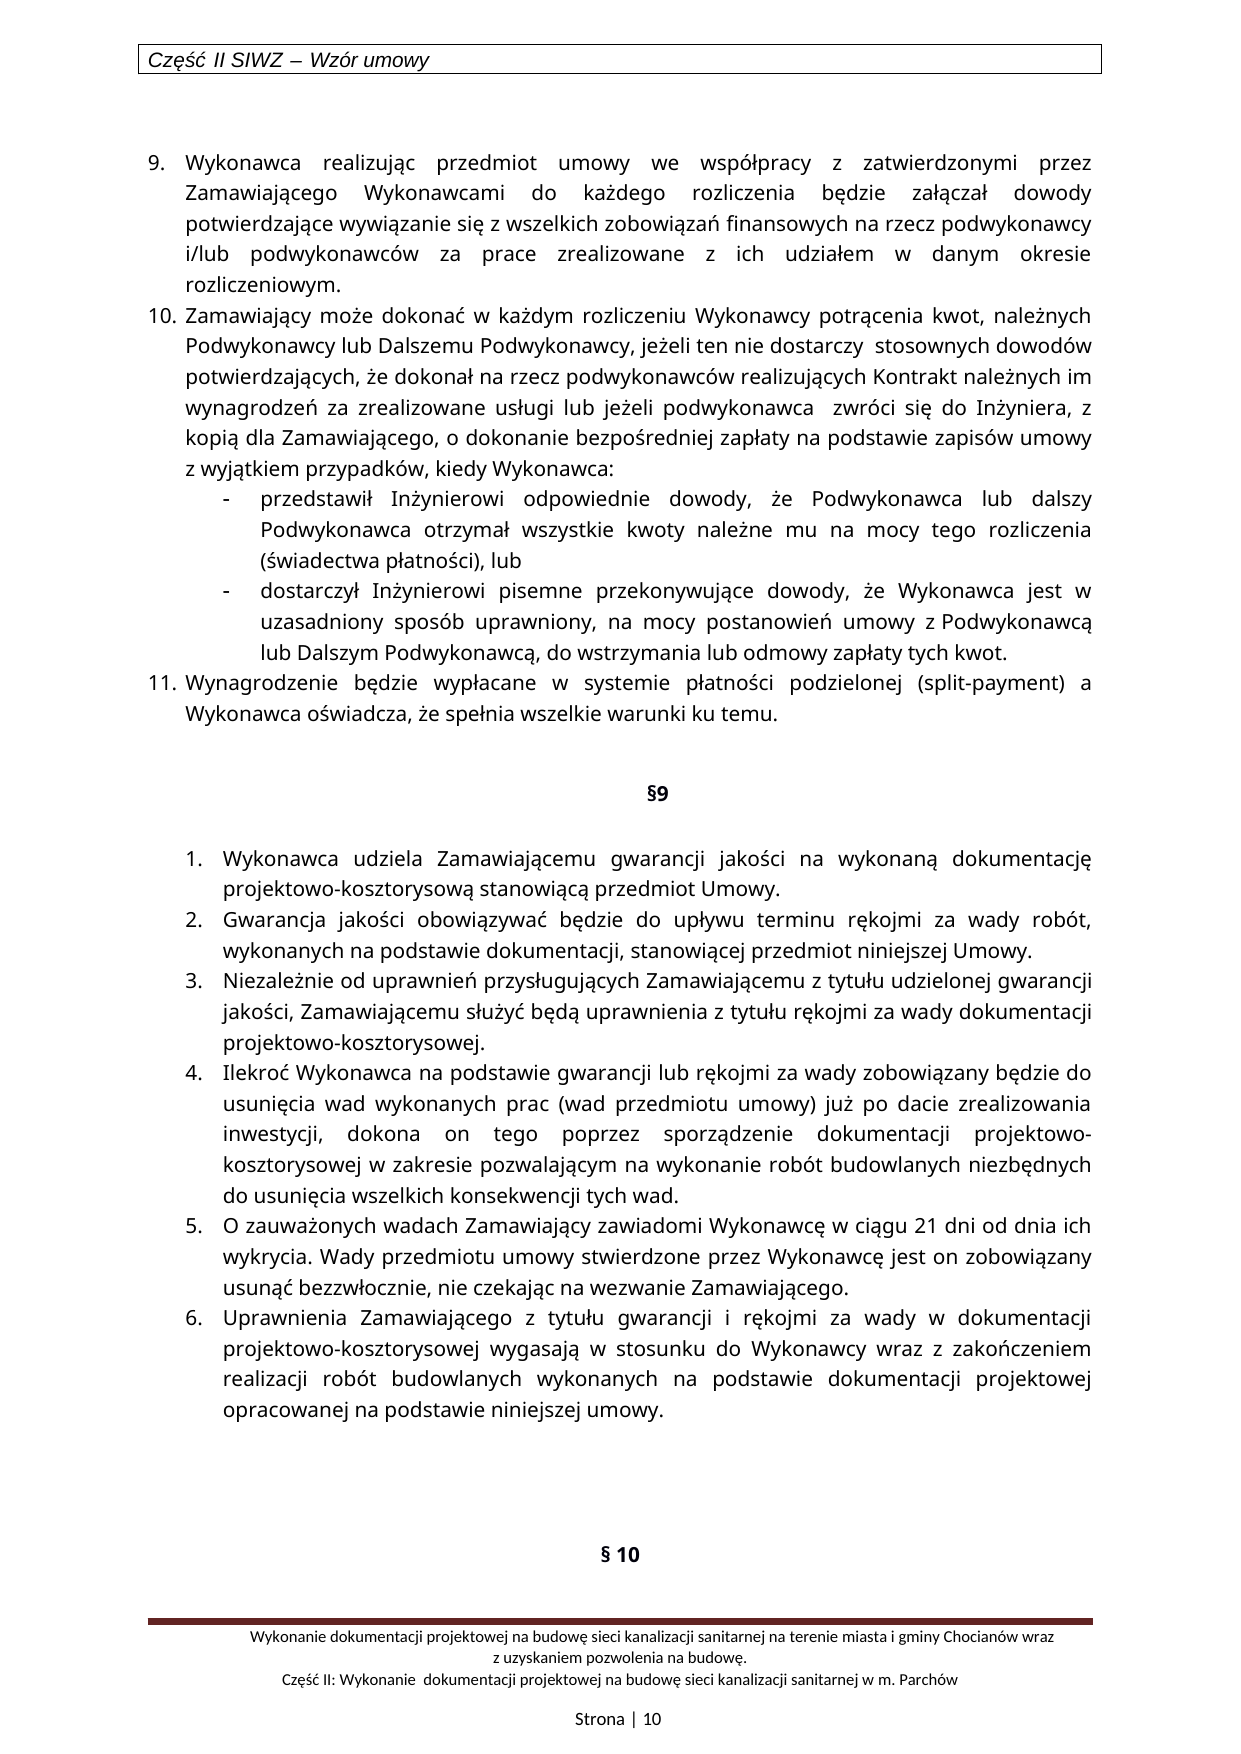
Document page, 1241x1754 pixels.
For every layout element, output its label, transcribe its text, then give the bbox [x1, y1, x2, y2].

list Zamawiający może dokonać w każdym rozliczeniu Wykonawcy potrącenia kwot, należnych Podwykonawcy lub Dalszemu Podwykonawcy, jeżeli ten nie dostarczy stosownych dowodów potwierdzających, że dokonał na rzecz podwykonawców realizujących Kontrakt należnych im wynagrodzeń za zrealizowane usługi lub jeżeli podwykonawca zwróci się do Inżyniera, z kopią dla Zamawiającego, o dokonanie bezpośredniej zapłaty na podstawie zapisów umowy z wyjątkiem przypadków, kiedy Wykonawca: [148, 301, 1093, 482]
list dostarczył Inżynierowi pisemne przekonywujące dowody, że Wykonawca jest w uzasadniony sposób uprawniony, na mocy postanowień umowy z Podwykonawcą lub Dalszym Podwykonawcą, do wstrzymania lub odmowy zapłaty tych kwot. [223, 576, 1093, 666]
list O zauważonych wadach Zamawiający zawiadomi Wykonawcę w ciągu 21 dni od dnia ich wykrycia. Wady przedmiotu umowy stwierdzone przez Wykonawcę jest on zobowiązany usunąć bezzwłocznie, nie czekając na wezwanie Zamawiającego. [185, 1211, 1093, 1301]
list Gwarancja jakości obowiązywać będzie do upływu terminu rękojmi za wady robót, wykonanych na podstawie dokumentacji, stanowiącej przedmiot niniejszej Umowy. [185, 905, 1093, 964]
text § 10 [148, 1540, 1093, 1569]
text §9 [223, 779, 1093, 807]
list Uprawnienia Zamawiającego z tytułu gwarancji i rękojmi za wady w dokumentacji projektowo-kosztorysowej wygasają w stosunku do Wykonawcy wraz z zakończeniem realizacji robót budowlanych wykonanych na podstawie dokumentacji projektowej opracowanej na podstawie niniejszej umowy. [185, 1303, 1093, 1424]
list Wykonawca udziela Zamawiającemu gwarancji jakości na wykonaną dokumentację projektowo-kosztorysową stanowiącą przedmiot Umowy. [185, 844, 1093, 903]
list Wykonawca realizując przedmiot umowy we współpracy z zatwierdzonymi przez Zamawiającego Wykonawcami do każdego rozliczenia będzie załączał dowody potwierdzające wywiązanie się z wszelkich zobowiązań finansowych na rzecz podwykonawcy i/lub podwykonawców za prace zrealizowane z ich udziałem w danym okresie rozliczeniowym. [148, 148, 1093, 298]
list przedstawił Inżynierowi odpowiednie dowody, że Podwykonawca lub dalszy Podwykonawca otrzymał wszystkie kwoty należne mu na mocy tego rozliczenia (świadectwa płatności), lub [223, 484, 1093, 574]
list Niezależnie od uprawnień przysługujących Zamawiającemu z tytułu udzielonej gwarancji jakości, Zamawiającemu służyć będą uprawnienia z tytułu rękojmi za wady dokumentacji projektowo-kosztorysowej. [185, 966, 1093, 1056]
list Ilekroć Wykonawca na podstawie gwarancji lub rękojmi za wady zobowiązany będzie do usunięcia wad wykonanych prac (wad przedmiotu umowy) już po dacie zrealizowania inwestycji, dokona on tego poprzez sporządzenie dokumentacji projektowo-kosztorysowej w zakresie pozwalającym na wykonanie robót budowlanych niezbędnych do usunięcia wszelkich konsekwencji tych wad. [185, 1058, 1093, 1209]
list Wynagrodzenie będzie wypłacane w systemie płatności podzielonej (split-payment) a Wykonawca oświadcza, że spełnia wszelkie warunki ku temu. [148, 668, 1093, 727]
